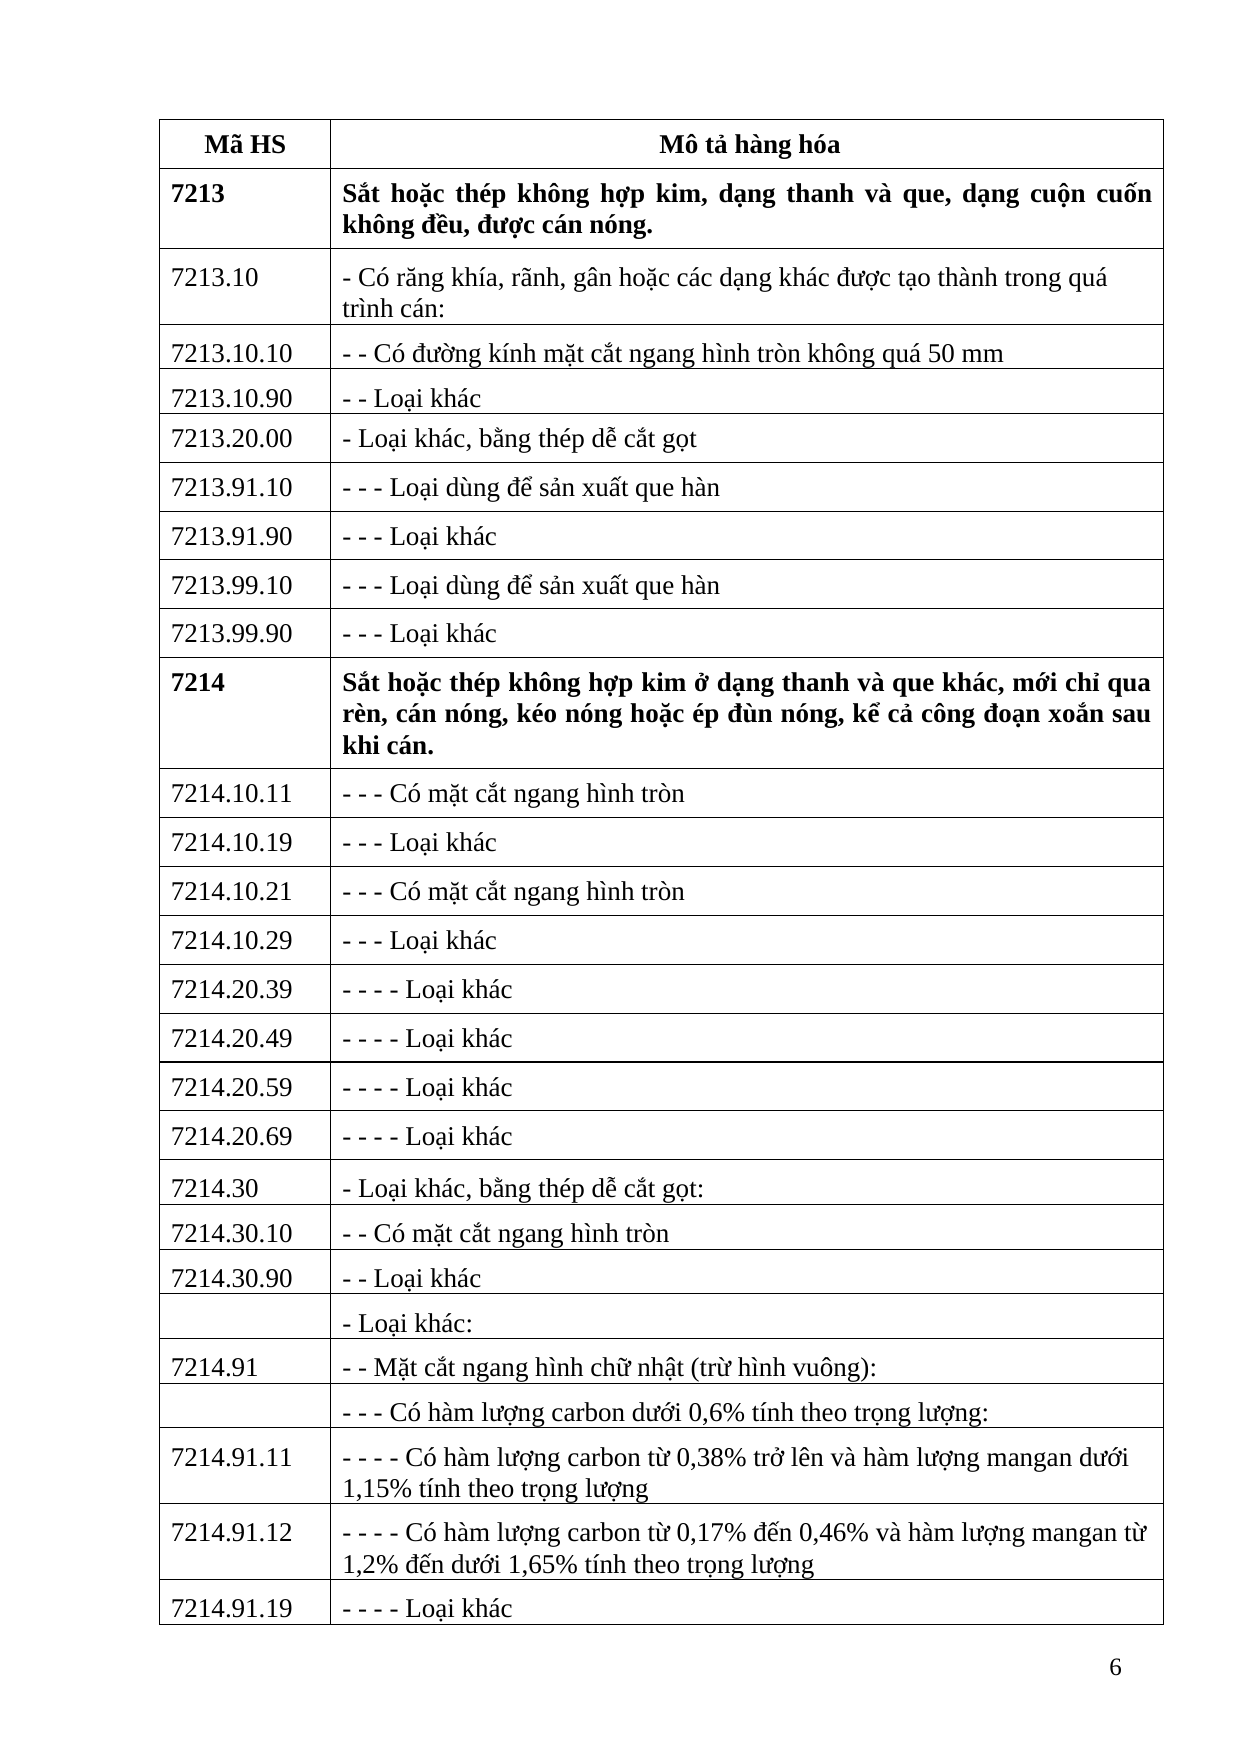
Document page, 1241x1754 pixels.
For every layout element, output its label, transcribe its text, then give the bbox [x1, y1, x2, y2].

table_cell 7214.10.21 [160, 867, 330, 915]
table_cell - - - Loại khác [331, 512, 1163, 559]
table_cell - - - Loại dùng để sản xuất que hàn [331, 463, 1163, 511]
table_cell 7213.99.90 [160, 609, 330, 657]
table_cell - - Loại khác [331, 369, 1163, 413]
table_cell - - - Loại khác [331, 609, 1163, 657]
table_cell - - - Loại khác [331, 818, 1163, 866]
table_cell 7214.20.59 [160, 1063, 330, 1110]
table_header Mô tả hàng hóa [331, 120, 1163, 168]
table_cell 7214.20.69 [160, 1111, 330, 1159]
table_cell 7214.30.10 [160, 1205, 330, 1248]
table_cell Sắt hoặc thép không hợp kim ở dạng thanh và que khác, mới chỉ qua rèn, cán nóng, kéo nóng hoặc ép đùn nóng, kể cả công đoạn xoắn sau khi cán. [331, 658, 1163, 768]
table_cell - - - - Loại khác [331, 1580, 1163, 1623]
table_cell 7214.20.39 [160, 965, 330, 1012]
table_cell 7213.91.10 [160, 463, 330, 511]
table_cell - - Mặt cắt ngang hình chữ nhật (trừ hình vuông): [331, 1339, 1163, 1382]
table_cell - Có răng khía, rãnh, gân hoặc các dạng khác được tạo thành trong quá trình cán: [331, 249, 1163, 323]
table_cell - - - - Loại khác [331, 1063, 1163, 1110]
table_cell Sắt hoặc thép không hợp kim, dạng thanh và que, dạng cuộn cuốn không đều, được cán nóng. [331, 169, 1163, 248]
table_cell 7214.20.49 [160, 1014, 330, 1061]
table_cell 7214.30 [160, 1160, 330, 1204]
table_cell - Loại khác, bằng thép dễ cắt gọt: [331, 1160, 1163, 1204]
table_cell - - - - Loại khác [331, 1014, 1163, 1061]
table_cell 7213.10 [160, 249, 330, 323]
table_cell - - - - Có hàm lượng carbon từ 0,17% đến 0,46% và hàm lượng mangan từ 1,2% đến dưới 1,65% tính theo trọng lượng [331, 1504, 1163, 1579]
table_cell 7213.20.00 [160, 414, 330, 462]
table_header Mã HS [160, 120, 330, 168]
table_cell 7214.91.11 [160, 1428, 330, 1503]
table_cell 7213 [160, 169, 330, 248]
table_cell 7214.91.19 [160, 1580, 330, 1623]
table_cell - - Có đường kính mặt cắt ngang hình tròn không quá 50 mm [331, 325, 1163, 368]
table_cell - - - Loại khác [331, 916, 1163, 964]
table_cell [160, 1294, 330, 1338]
table_cell 7214 [160, 658, 330, 768]
table_cell - - - Loại dùng để sản xuất que hàn [331, 560, 1163, 608]
table_cell - - - - Có hàm lượng carbon từ 0,38% trở lên và hàm lượng mangan dưới 1,15% tính theo trọng lượng [331, 1428, 1163, 1503]
table_cell 7214.91 [160, 1339, 330, 1382]
table_cell 7213.10.90 [160, 369, 330, 413]
table_cell 7214.10.29 [160, 916, 330, 964]
table_cell 7214.30.90 [160, 1250, 330, 1293]
table_cell 7214.91.12 [160, 1504, 330, 1579]
table_cell - Loại khác, bằng thép dễ cắt gọt [331, 414, 1163, 462]
table_cell 7213.91.90 [160, 512, 330, 559]
table_cell 7213.10.10 [160, 325, 330, 368]
table_cell - - - Có mặt cắt ngang hình tròn [331, 769, 1163, 817]
table_cell [160, 1384, 330, 1427]
table_cell 7214.10.11 [160, 769, 330, 817]
table_cell - - - - Loại khác [331, 1111, 1163, 1159]
table_cell - - Loại khác [331, 1250, 1163, 1293]
table_cell - - Có mặt cắt ngang hình tròn [331, 1205, 1163, 1248]
table_cell - - - - Loại khác [331, 965, 1163, 1012]
table_cell 7214.10.19 [160, 818, 330, 866]
table_cell - - - Có hàm lượng carbon dưới 0,6% tính theo trọng lượng: [331, 1384, 1163, 1427]
table_cell - - - Có mặt cắt ngang hình tròn [331, 867, 1163, 915]
table_cell 7213.99.10 [160, 560, 330, 608]
table_cell - Loại khác: [331, 1294, 1163, 1338]
